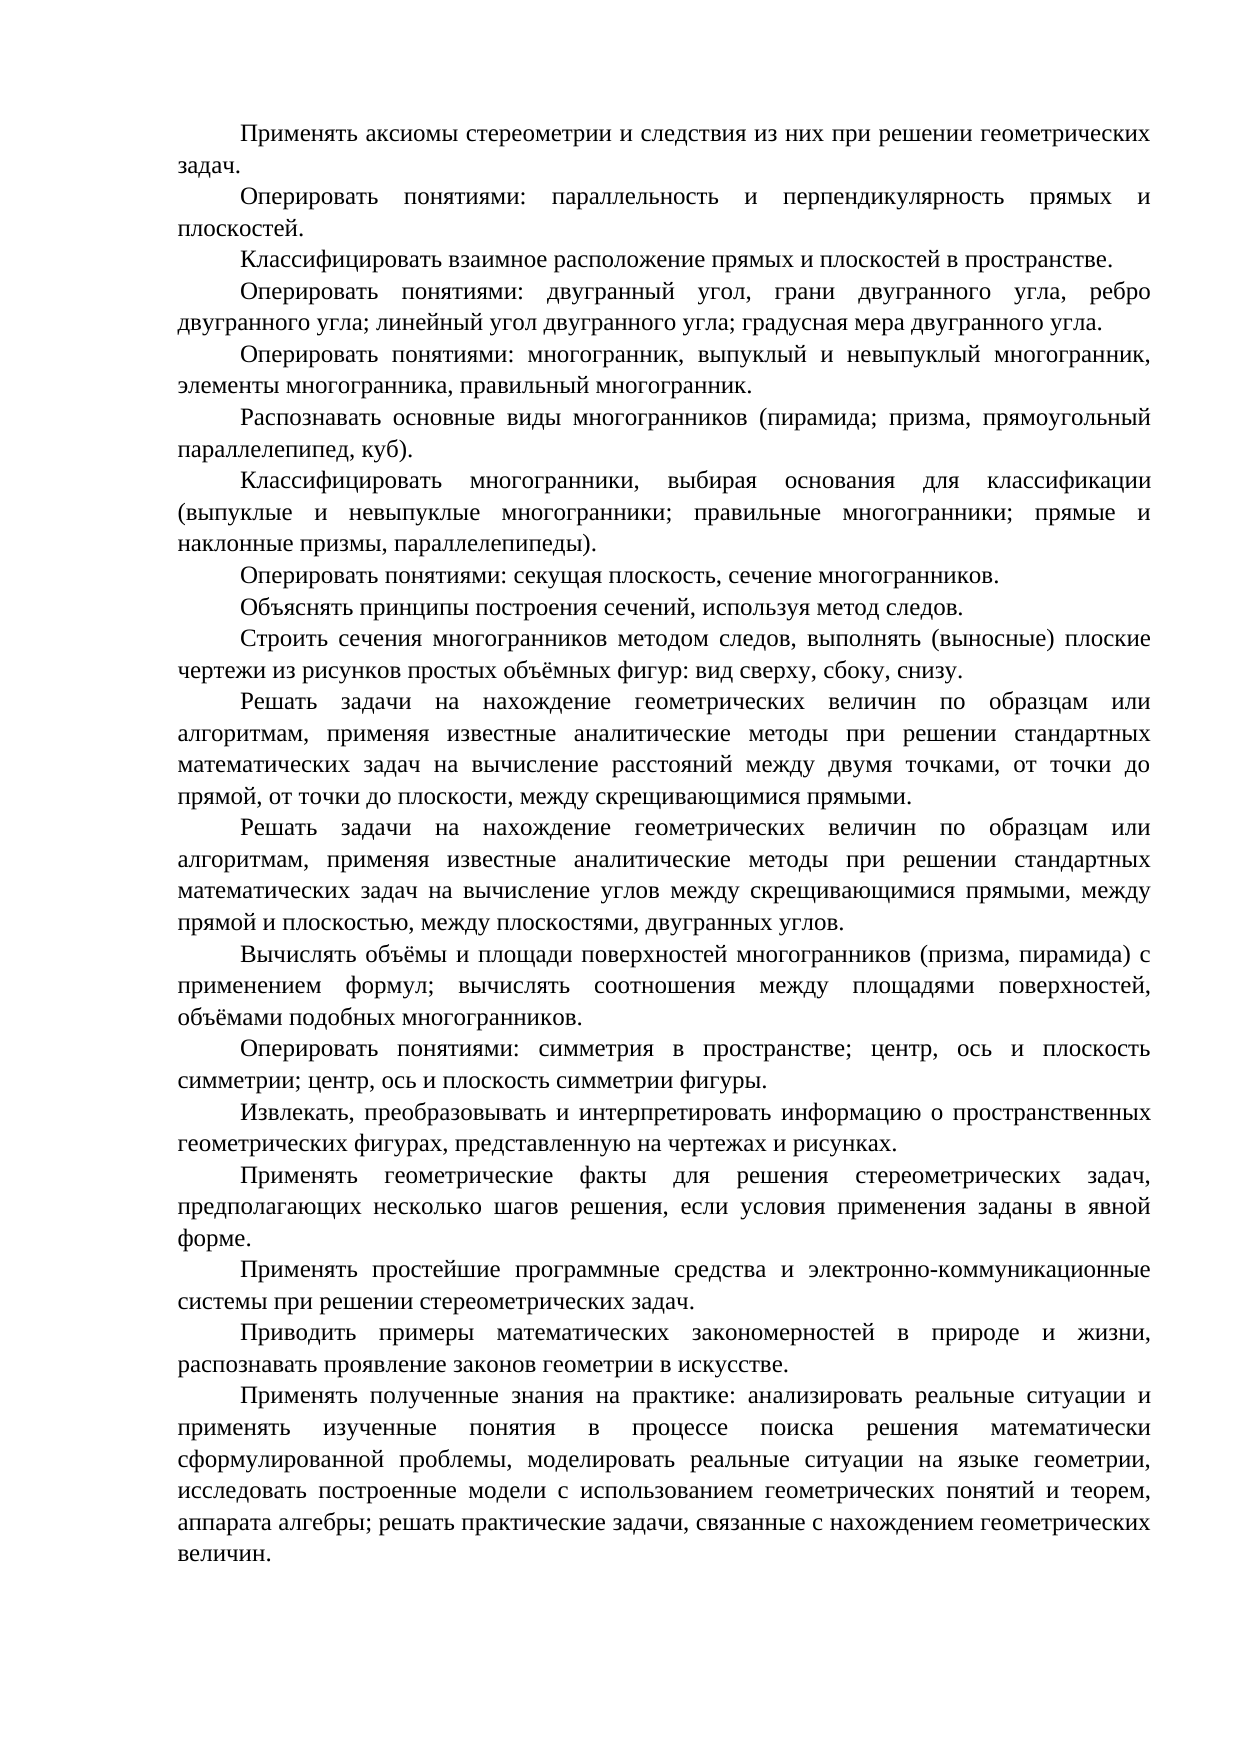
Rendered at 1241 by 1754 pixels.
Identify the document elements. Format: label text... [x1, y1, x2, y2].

text Строить сечения многогранников методом следов, выполнять (выносные) плоские чертежи из рисунков простых объёмных фигур: вид сверху, сбоку, снизу. [177, 623, 1152, 683]
text Применять геометрические факты для решения стереометрических задач, предполагающих несколько шагов решения, если условия применения заданы в явной форме. [177, 1160, 1152, 1252]
text Приводить примеры математических закономерностей в природе и жизни, распознавать проявление законов геометрии в искусстве. [177, 1317, 1152, 1378]
text Извлекать, преобразовывать и интерпретировать информацию о пространственных геометрических фигурах, представленную на чертежах и рисунках. [177, 1097, 1152, 1157]
text Применять простейшие программные средства и электронно-коммуникационные системы при решении стереометрических задач. [177, 1254, 1152, 1315]
text Оперировать понятиями: параллельность и перпендикулярность прямых и плоскостей. [177, 181, 1152, 242]
text Распознавать основные виды многогранников (пирамида; призма, прямоугольный параллелепипед, куб). [177, 402, 1152, 462]
text Оперировать понятиями: секущая плоскость, сечение многогранников. [177, 560, 1152, 589]
text Решать задачи на нахождение геометрических величин по образцам или алгоритмам, применяя известные аналитические методы при решении стандартных математических задач на вычисление углов между скрещивающимися прямыми, между прямой и плоскостью, между плоскостями, двугранных углов. [177, 812, 1152, 936]
text Оперировать понятиями: двугранный угол, грани двугранного угла, ребро двугранного угла; линейный угол двугранного угла; градусная мера двугранного угла. [177, 276, 1152, 336]
text Объяснять принципы построения сечений, используя метод следов. [177, 592, 1152, 620]
text Классифицировать взаимное расположение прямых и плоскостей в пространстве. [177, 244, 1152, 273]
text Оперировать понятиями: многогранник, выпуклый и невыпуклый многогранник, элементы многогранника, правильный многогранник. [177, 339, 1152, 399]
text Классифицировать многогранники, выбирая основания для классификации (выпуклые и невыпуклые многогранники; правильные многогранники; прямые и наклонные призмы, параллелепипеды). [177, 465, 1152, 557]
text Применять полученные знания на практике: анализировать реальные ситуации и применять изученные понятия в процессе поиска решения математически сформулированной проблемы, моделировать реальные ситуации на языке геометрии, исследовать построенные модели с использованием геометрических понятий и теорем, аппарата алгебры; решать практические задачи, связанные с нахождением геометрических величин. [177, 1381, 1152, 1567]
text Применять аксиомы стереометрии и следствия из них при решении геометрических задач. [177, 118, 1152, 178]
text Вычислять объёмы и площади поверхностей многогранников (призма, пирамида) с применением формул; вычислять соотношения между площадями поверхностей, объёмами подобных многогранников. [177, 939, 1152, 1031]
text Решать задачи на нахождение геометрических величин по образцам или алгоритмам, применяя известные аналитические методы при решении стандартных математических задач на вычисление расстояний между двумя точками, от точки до прямой, от точки до плоскости, между скрещивающимися прямыми. [177, 686, 1152, 810]
text Оперировать понятиями: симметрия в пространстве; центр, ось и плоскость симметрии; центр, ось и плоскость симметрии фигуры. [177, 1033, 1152, 1094]
